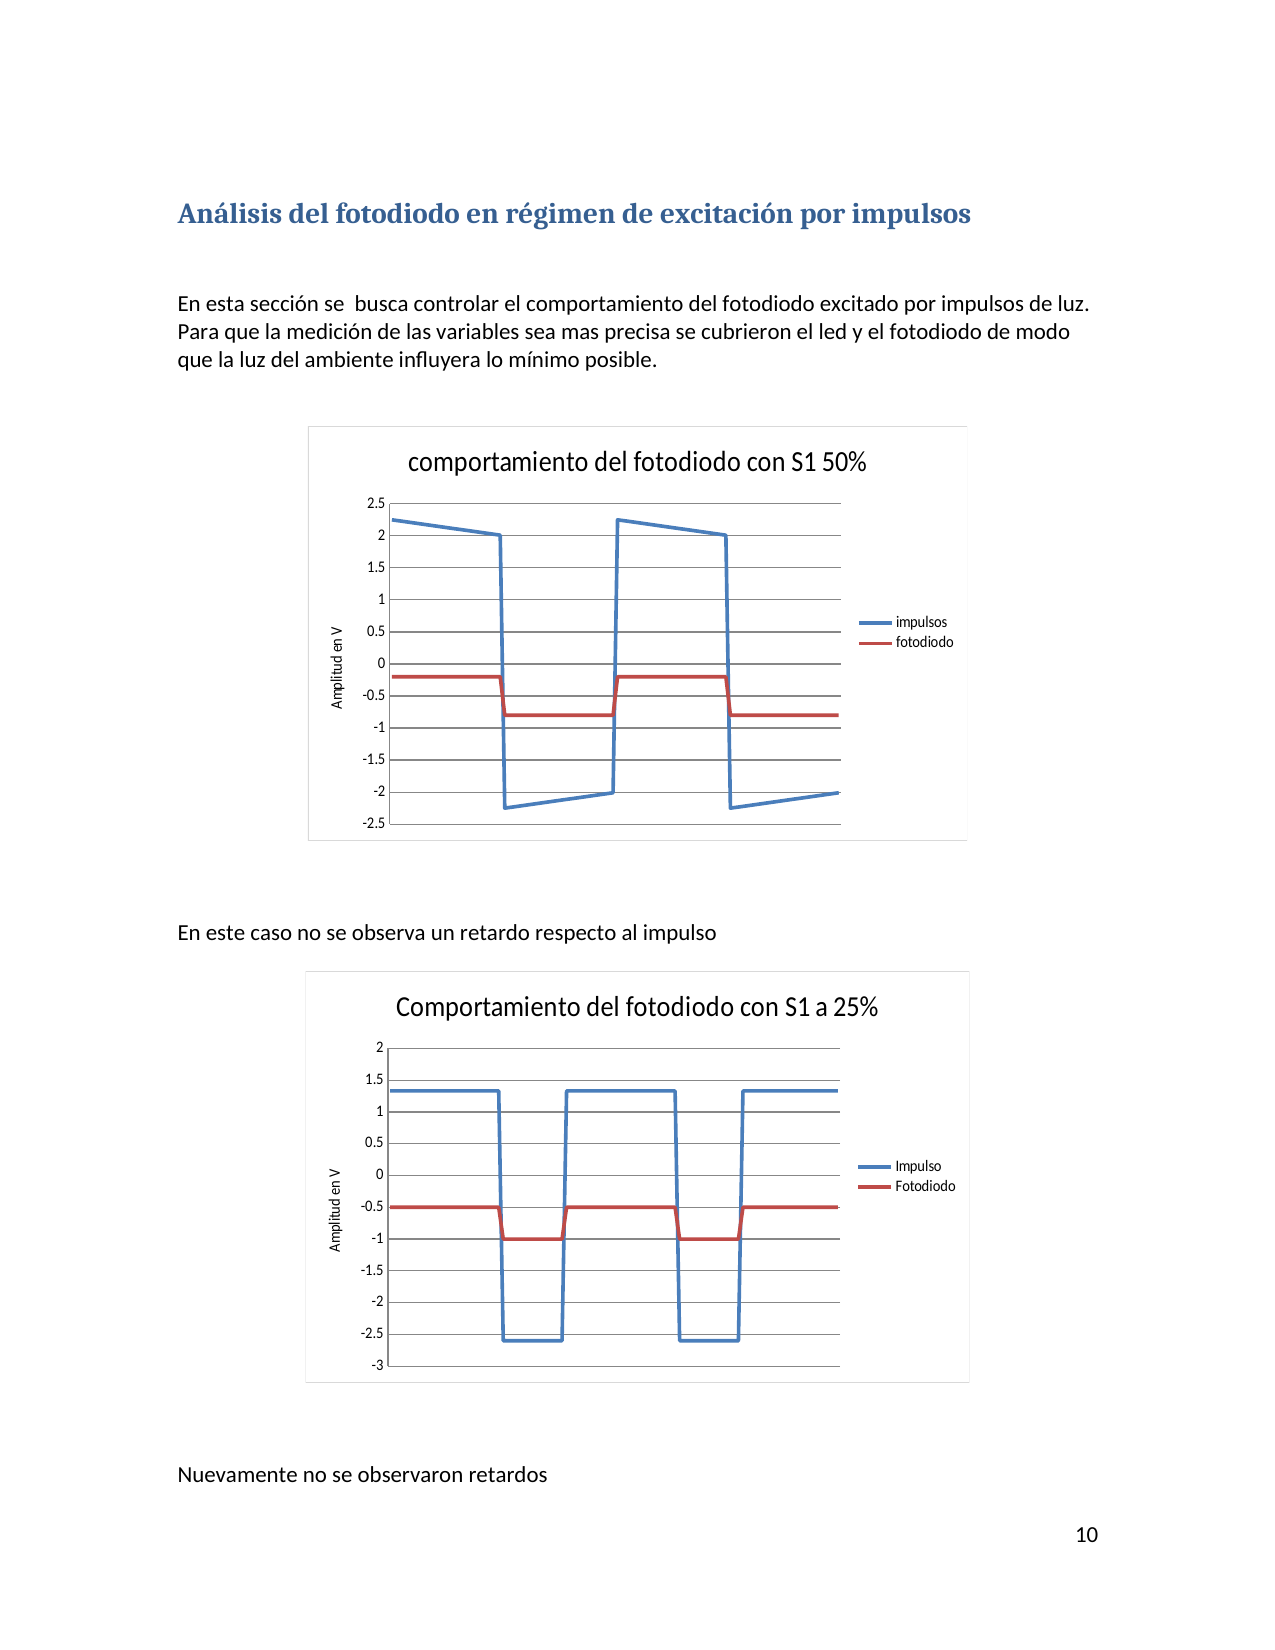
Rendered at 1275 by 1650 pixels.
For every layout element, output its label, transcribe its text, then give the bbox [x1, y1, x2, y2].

text En esta sección se busca controlar el comportamiento del fotodiodo excitado por impulsos de luz. [177, 289, 1098, 317]
text En este caso no se observa un retardo respecto al impulso [177, 918, 1098, 946]
text Nuevamente no se observaron retardos [177, 1460, 1098, 1488]
text Para que la medición de las variables sea mas precisa se cubrieron el led y el fotodiodo de modo que la luz del ambiente influyera lo mínimo posible. [177, 317, 1098, 373]
subtitle Análisis del fotodiodo en régimen de excitación por impulsos [177, 198, 1098, 231]
